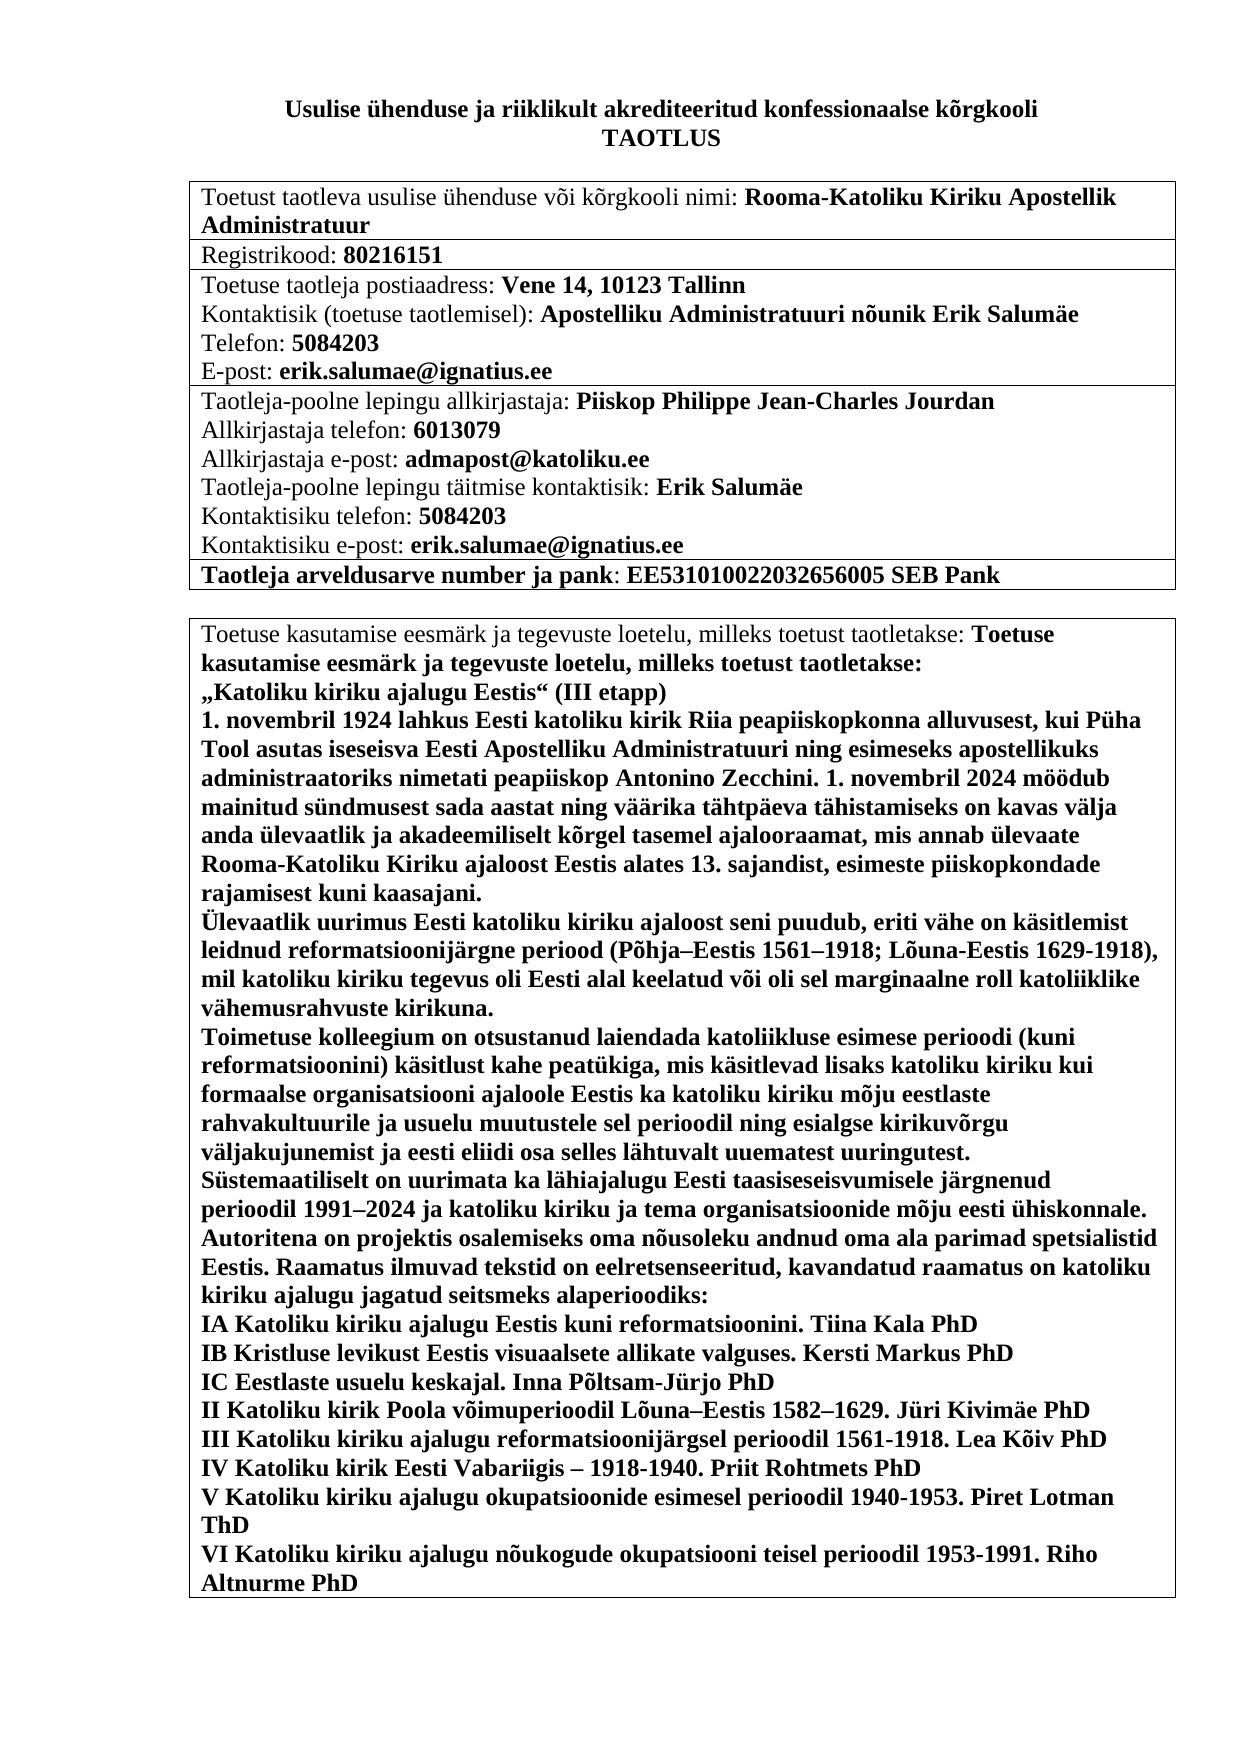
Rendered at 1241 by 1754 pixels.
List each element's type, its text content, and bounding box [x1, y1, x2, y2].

text Usulise ühenduse ja riiklikult akrediteeritud konfessionaalse kõrgkooli [189, 94, 1134, 123]
table_cell Taotleja arveldusarve number ja pank: EE531010022032656005 SEB Pank [190, 560, 1175, 588]
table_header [190, 619, 1175, 1597]
text TAOTLUS [189, 123, 1134, 152]
table_cell Taotleja-poolne lepingu allkirjastaja: Piiskop Philippe Jean-Charles Jourdan Allkirjastaja telefon: 6013079 Allkirjastaja e-post: admapost@katoliku.ee Taotleja-poolne lepingu täitmise kontaktisik: Erik Salumäe Kontaktisiku telefon: 5084203 Kontaktisiku e-post: erik.salumae@ignatius.ee [190, 386, 1175, 559]
table_cell Toetuse taotleja postiaadress: Vene 14, 10123 Tallinn Kontaktisik (toetuse taotlemisel): Apostelliku Administratuuri nõunik Erik Salumäe Telefon: 5084203 E-post: erik.salumae@ignatius.ee [190, 270, 1175, 385]
table_header Toetust taotleva usulise ühenduse või kõrgkooli nimi: Rooma-Katoliku Kiriku Apostellik Administratuur [190, 182, 1175, 239]
table_cell Registrikood: 80216151 [190, 240, 1175, 269]
